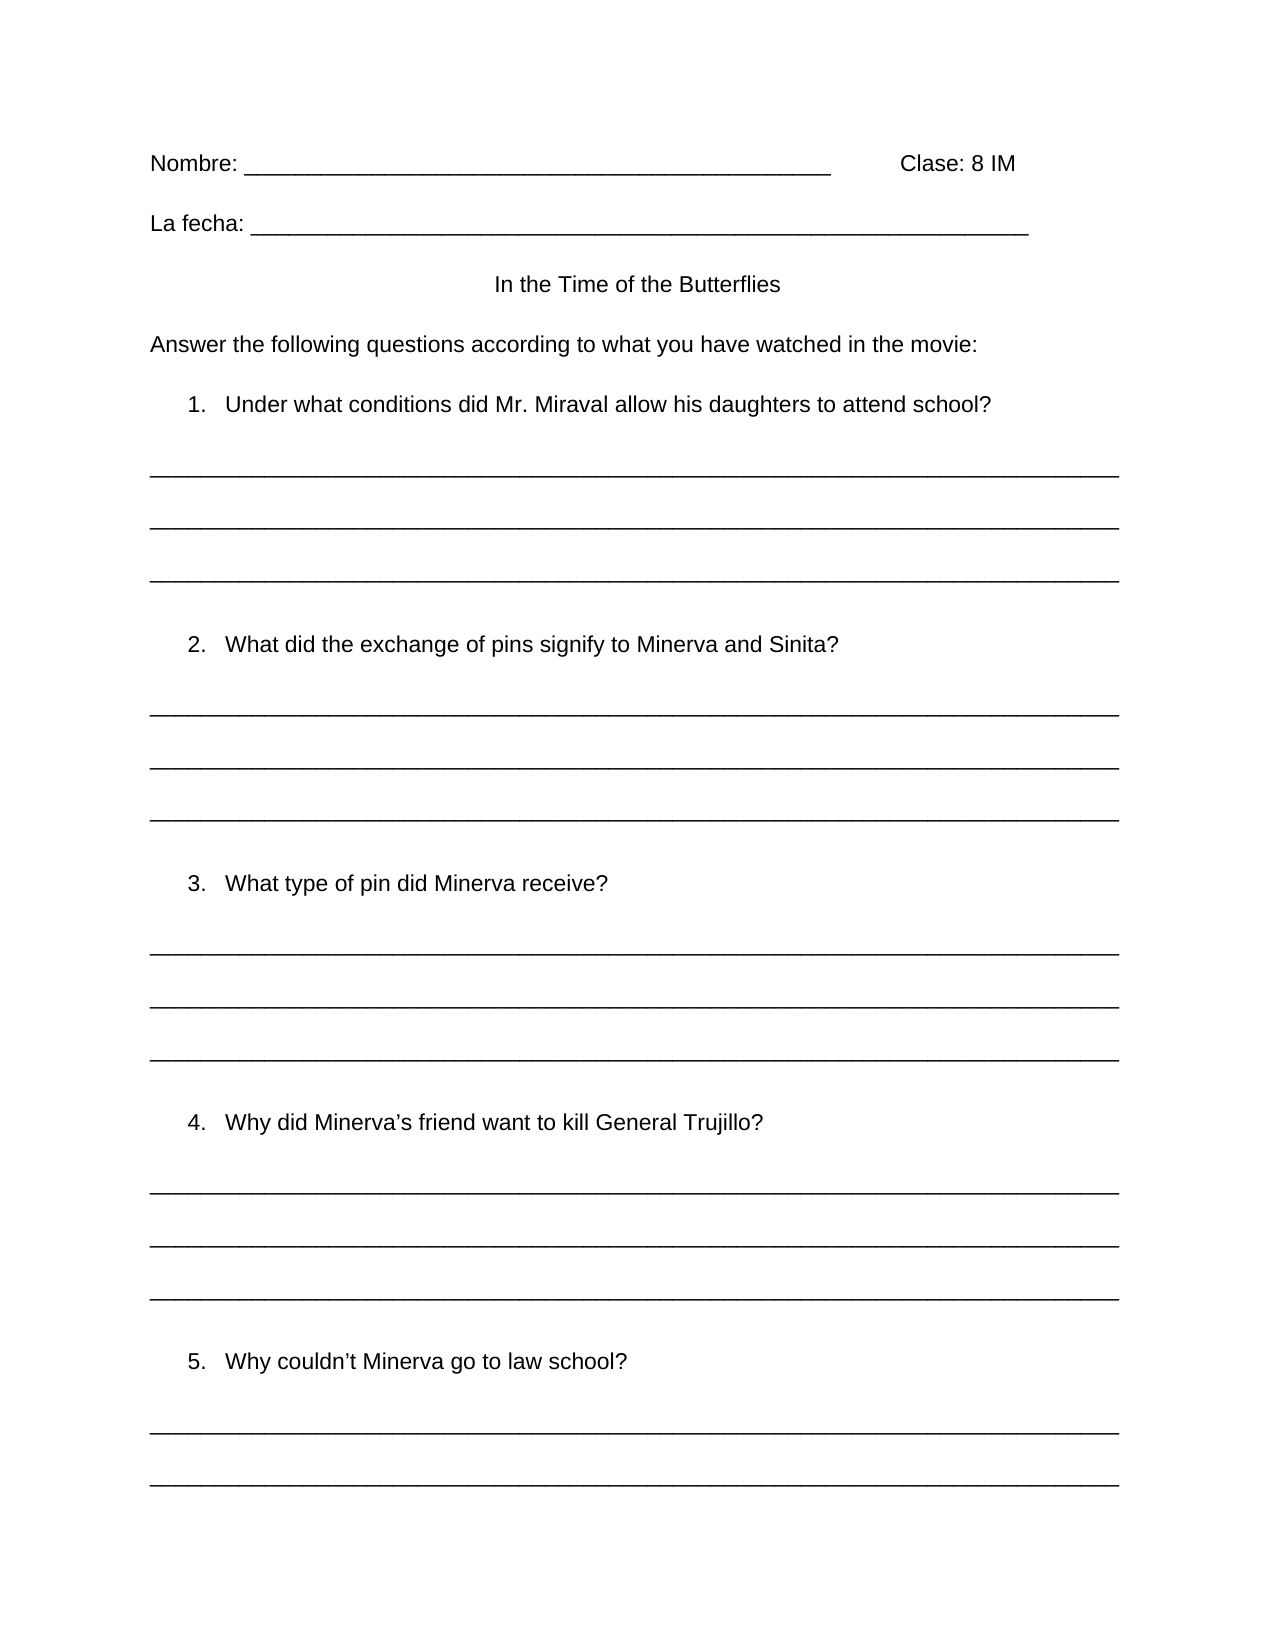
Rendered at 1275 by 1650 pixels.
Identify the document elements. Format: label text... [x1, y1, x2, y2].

text Nombre: ______________________________________________ Clase: 8 IM [150, 150, 1125, 176]
text ________________________________________________________________________________________________________________________________________________________ [150, 1409, 1125, 1488]
list Why did Minerva’s friend want to kill General Trujillo? [187, 1109, 1125, 1135]
list Why couldn’t Minerva go to law school? [187, 1348, 1125, 1375]
list Under what conditions did Mr. Miraval allow his daughters to attend school? [187, 391, 1125, 418]
text La fecha: _____________________________________________________________ [150, 210, 1125, 237]
text In the Time of the Butterflies [150, 271, 1125, 297]
list What did the exchange of pins signify to Minerva and Sinita? [187, 631, 1125, 657]
list What type of pin did Minerva receive? [187, 870, 1125, 896]
text Answer the following questions according to what you have watched in the movie: [150, 331, 1125, 357]
